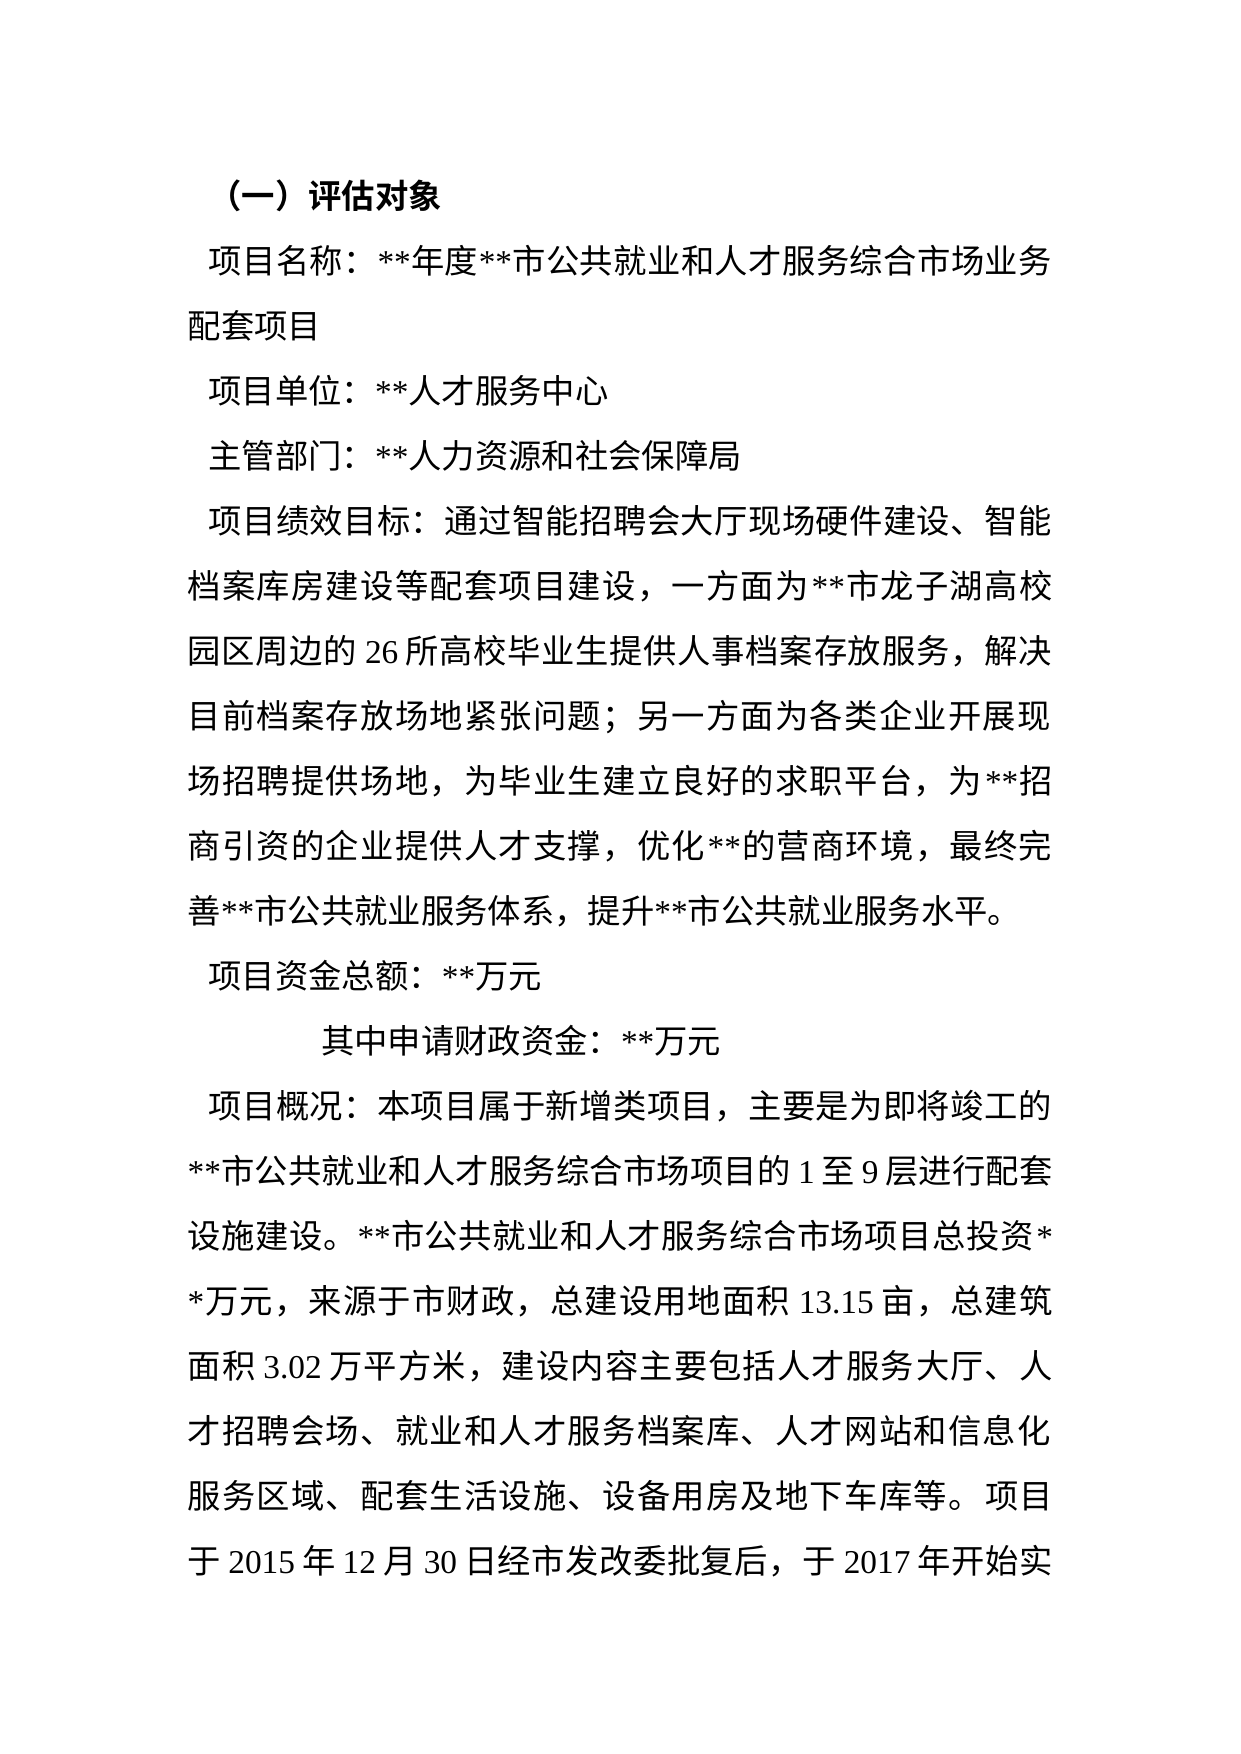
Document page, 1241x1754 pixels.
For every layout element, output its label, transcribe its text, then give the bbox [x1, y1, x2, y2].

text 项目单位：**人才服务中心 [187, 357, 1053, 422]
text 项目资金总额：**万元 [187, 942, 1053, 1007]
text 其中申请财政资金：**万元 [187, 1007, 1053, 1072]
text 项目绩效目标：通过智能招聘会大厅现场硬件建设、智能档案库房建设等配套项目建设，一方面为**市龙子湖高校园区周边的26所高校毕业生提供人事档案存放服务，解决目前档案存放场地紧张问题；另一方面为各类企业开展现场招聘提供场地，为毕业生建立良好的求职平台，为**招商引资的企业提供人才支撑，优化**的营商环境，最终完善**市公共就业服务体系，提升**市公共就业服务水平。 [187, 487, 1053, 942]
text （一）评估对象 [187, 162, 1053, 227]
text 主管部门：**人力资源和社会保障局 [187, 422, 1053, 487]
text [187, 1072, 1053, 1592]
text 项目名称：**年度**市公共就业和人才服务综合市场业务配套项目 [187, 227, 1053, 357]
